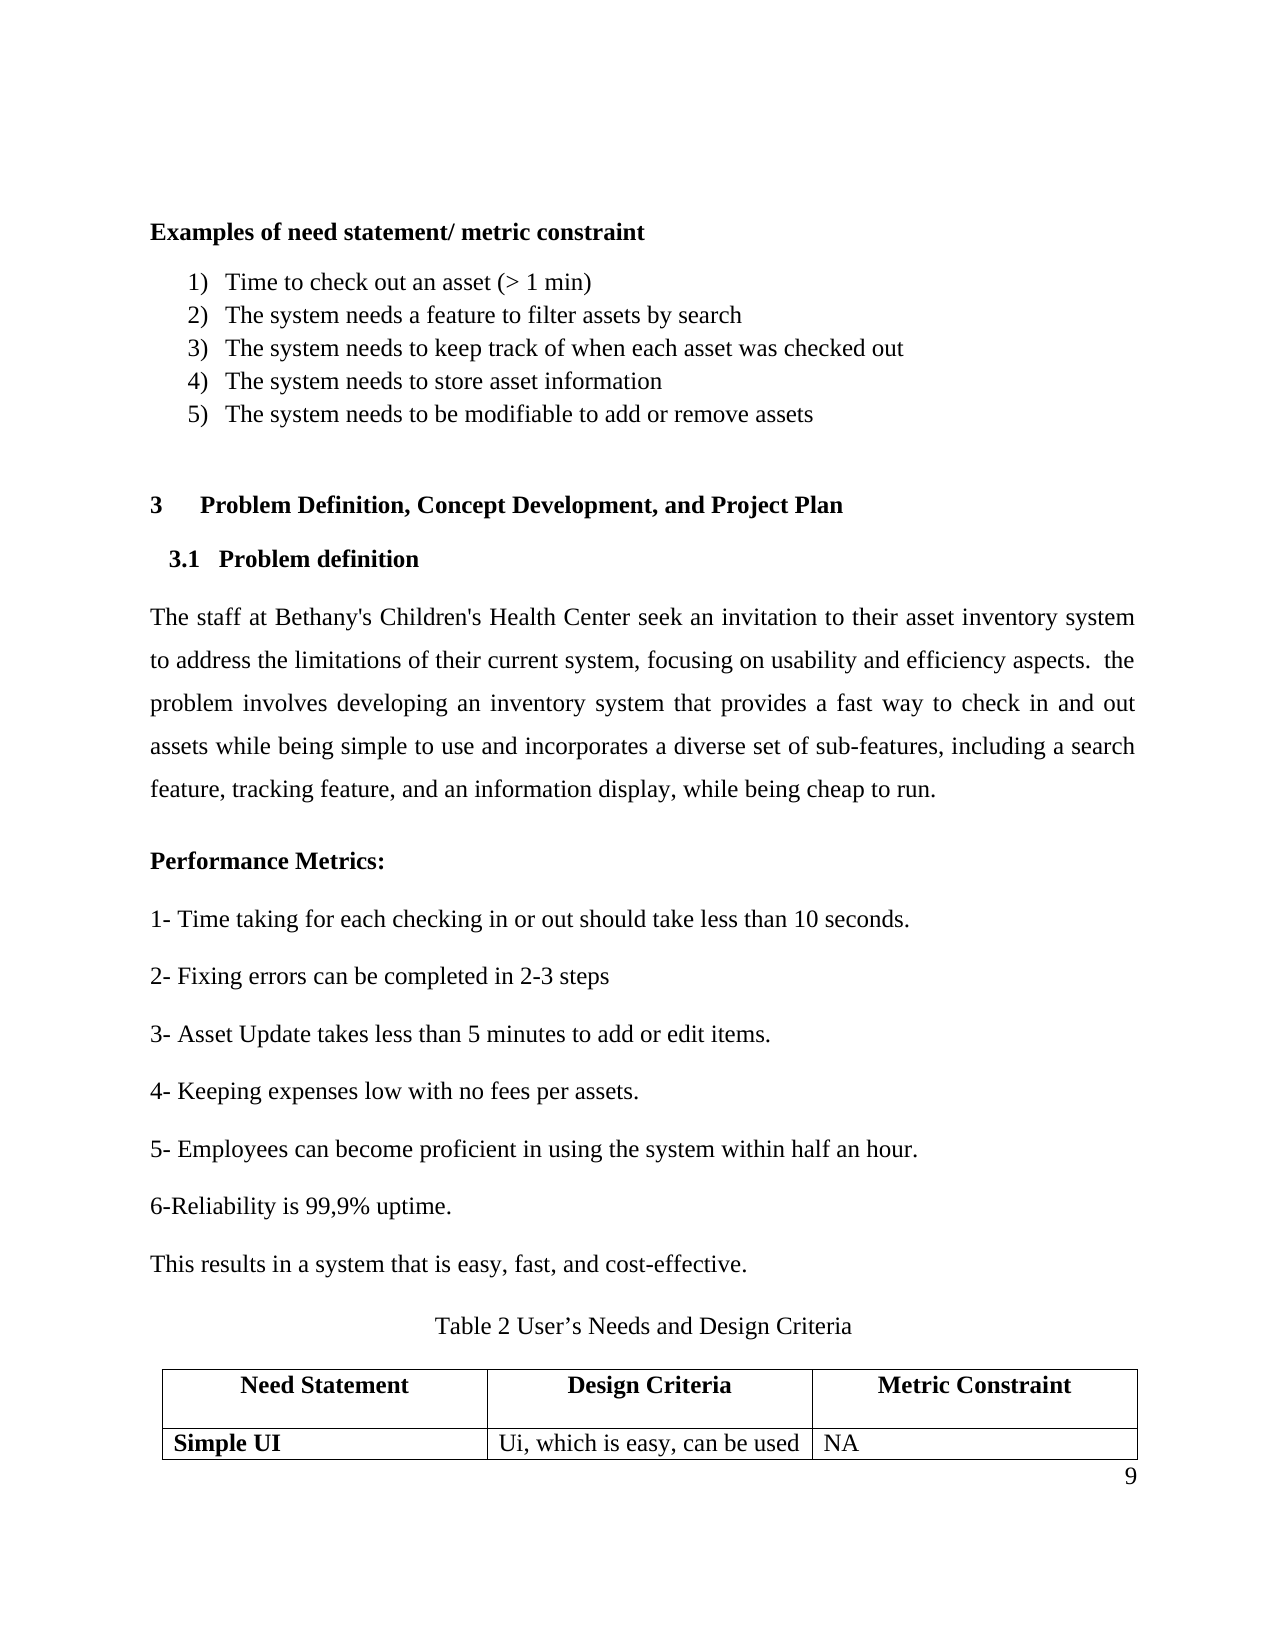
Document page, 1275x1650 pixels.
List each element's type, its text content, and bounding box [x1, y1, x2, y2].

subtitle Problem Definition, Concept Development, and Project Plan [150, 490, 1137, 519]
list The system needs to keep track of when each asset was checked out [187, 333, 1137, 362]
list Time to check out an asset (> 1 min) [187, 267, 1137, 296]
text 4- Keeping expenses low with no fees per assets. [150, 1076, 1137, 1105]
table_header Design Criteria [488, 1370, 812, 1427]
text This results in a system that is easy, fast, and cost-effective. [150, 1249, 1137, 1278]
text Examples of need statement/ metric constraint [150, 217, 1137, 246]
table_cell Simple UI [163, 1429, 487, 1459]
text Table 2 User’s Needs and Design Criteria [150, 1311, 1137, 1340]
text 6-Reliability is 99,9% uptime. [150, 1191, 1137, 1220]
text 3- Asset Update takes less than 5 minutes to add or edit items. [150, 1019, 1137, 1048]
table_header Need Statement [163, 1370, 487, 1427]
table_cell NA [813, 1429, 1137, 1459]
text 5- Employees can become proficient in using the system within half an hour. [150, 1134, 1137, 1163]
text Performance Metrics: [150, 846, 1137, 875]
subtitle Problem definition [169, 544, 1137, 572]
list The system needs to be modifiable to add or remove assets [187, 399, 1137, 428]
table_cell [488, 1429, 812, 1459]
text 1- Time taking for each checking in or out should take less than 10 seconds. [150, 904, 1137, 933]
text 2- Fixing errors can be completed in 2-3 steps [150, 961, 1137, 990]
text The staff at Bethany's Children's Health Center seek an invitation to their asset inventory system to address the limitations of their current system, focusing on usability and efficiency aspects. the problem involves developing an inventory system that provides a fast way to check in and out assets while being simple to use and incorporates a diverse set of sub-features, including a search feature, tracking feature, and an information display, while being cheap to run. [150, 602, 1137, 803]
list The system needs a feature to filter assets by search [187, 300, 1137, 329]
list The system needs to store asset information [187, 366, 1137, 395]
table_header Metric Constraint [813, 1370, 1137, 1427]
